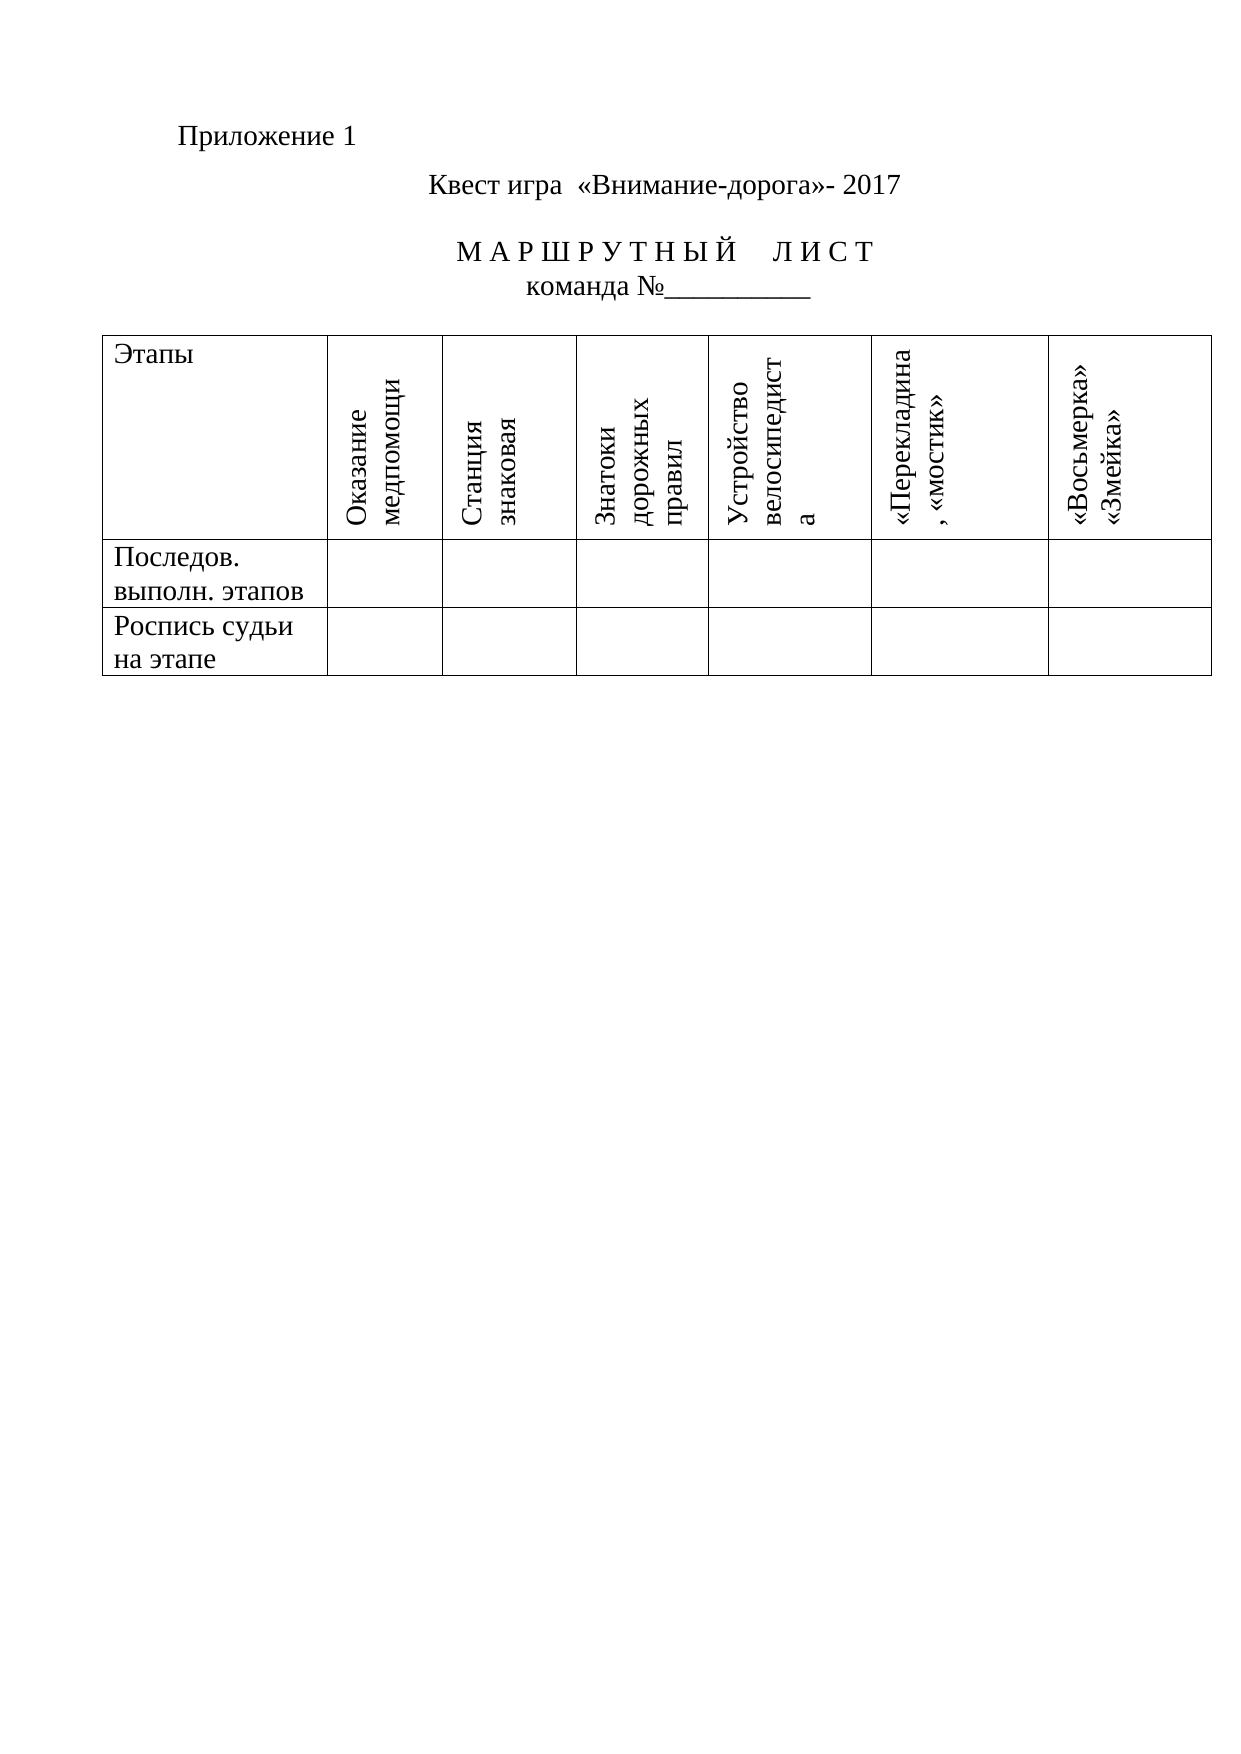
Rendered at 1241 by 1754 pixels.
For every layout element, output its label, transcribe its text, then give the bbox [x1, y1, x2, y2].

table_cell [1049, 608, 1211, 675]
table_header Оказание медпомощи [328, 336, 442, 538]
table_cell Роспись судьи на этапе [103, 608, 327, 675]
table_cell [872, 608, 1048, 675]
table_cell [709, 540, 871, 607]
table_header Этапы [103, 336, 327, 538]
table_cell [1049, 540, 1211, 607]
table_cell Последов. выполн. этапов [103, 540, 327, 607]
table_header Знатоки дорожных правил [577, 336, 708, 538]
table_cell [577, 540, 708, 607]
table_cell [872, 540, 1048, 607]
table_cell [709, 608, 871, 675]
text Приложение 1 [177, 118, 1152, 152]
table_cell [443, 608, 576, 675]
subtitle М А Р Ш Р У Т Н Ы Й Л И С Т [177, 234, 1152, 268]
table_header Устройство велосипедиста [709, 336, 871, 538]
subtitle команда №__________ [177, 268, 1152, 301]
table_header «Восьмерка» «Змейка» [1049, 336, 1211, 538]
table_cell [577, 608, 708, 675]
table_cell [328, 608, 442, 675]
table_header Станция знаковая [443, 336, 576, 538]
table_header «Перекладина , «мостик» [872, 336, 1048, 538]
table_cell [328, 540, 442, 607]
table_cell [443, 540, 576, 607]
subtitle Квест игра «Внимание-дорога»- 2017 [177, 167, 1152, 201]
